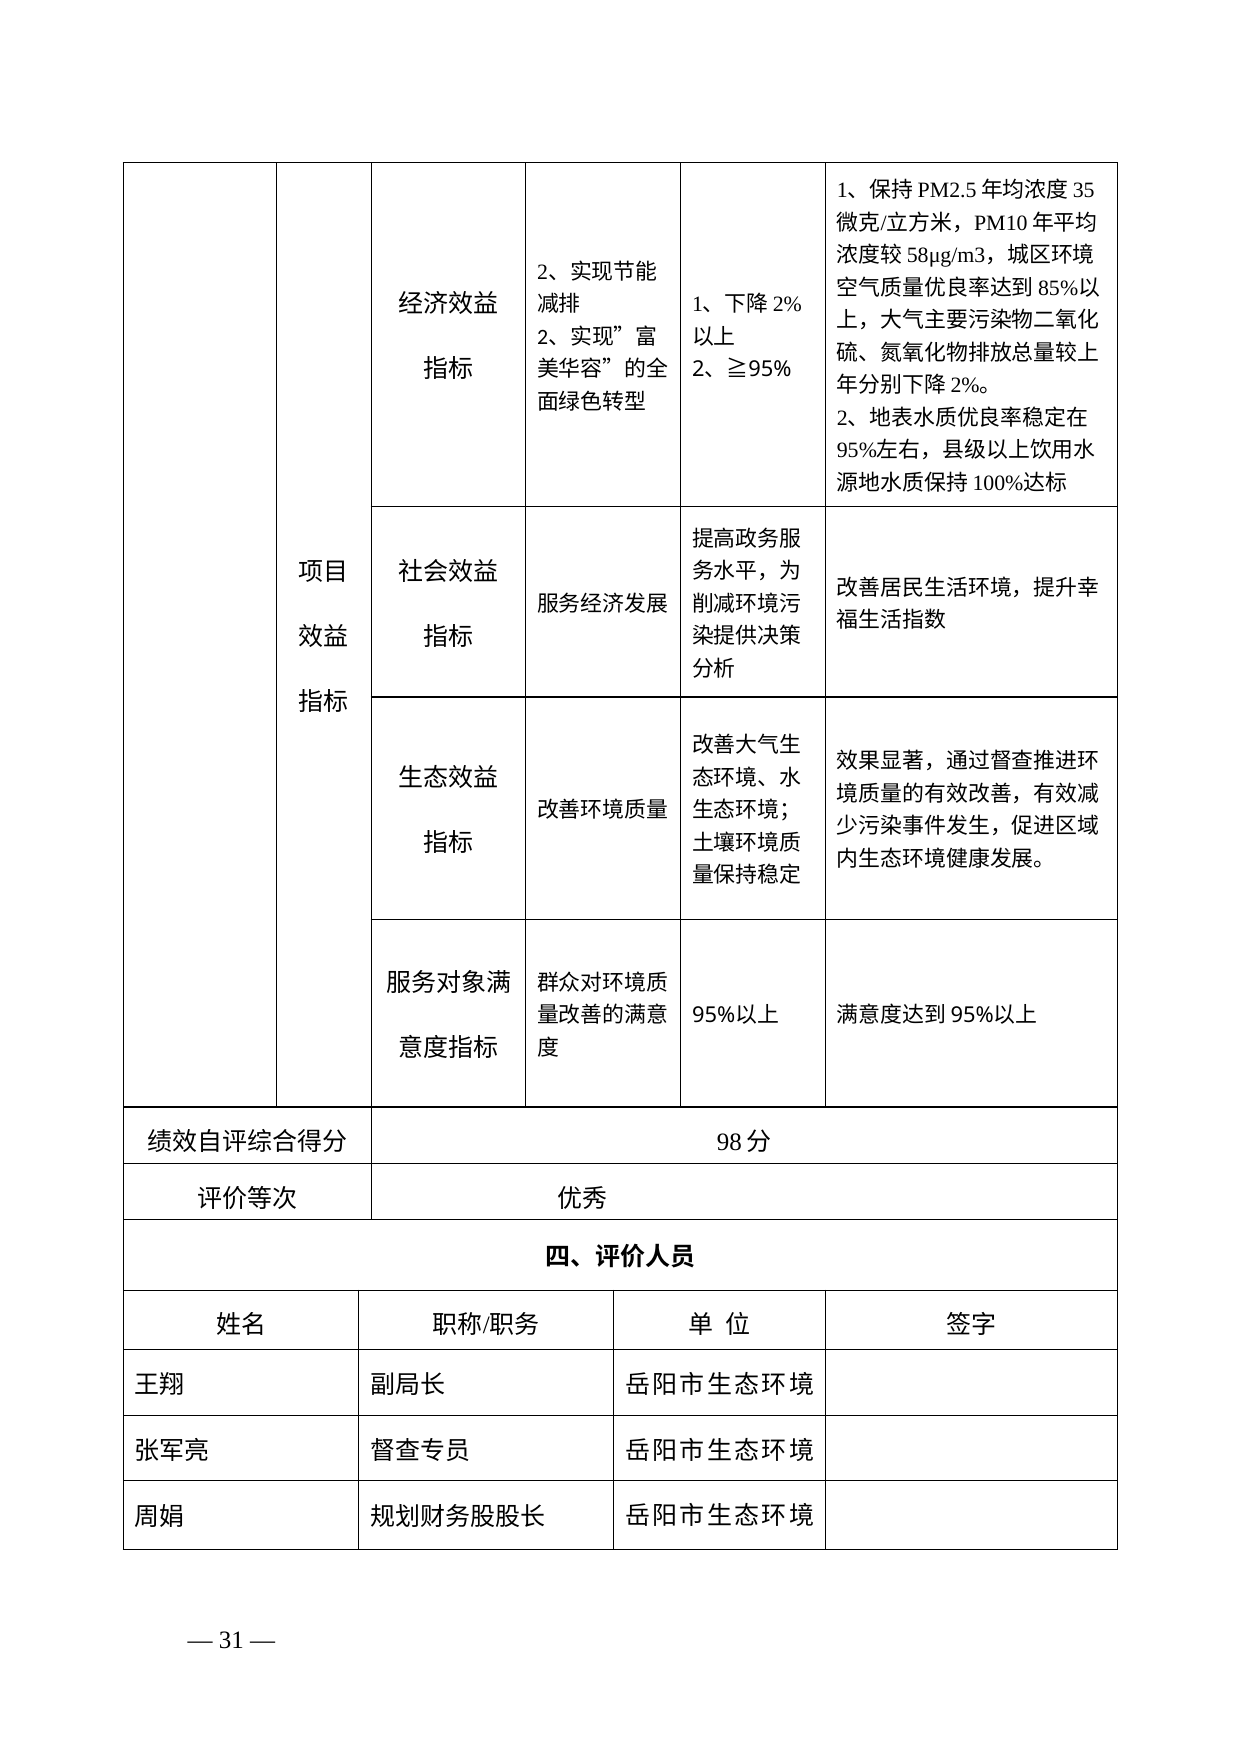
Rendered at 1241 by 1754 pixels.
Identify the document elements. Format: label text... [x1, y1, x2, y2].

table_cell 姓名 [124, 1291, 358, 1349]
table_cell 单 位 [614, 1291, 825, 1349]
table_cell 改善居民生活环境，提升幸福生活指数 [826, 507, 1117, 696]
table_cell 规划财务股股长 [359, 1481, 613, 1548]
table_cell 服务经济发展 [526, 507, 680, 696]
table_cell 生态效益 指标 [372, 698, 525, 918]
table_cell 项目效益指标 [277, 163, 371, 1106]
table_cell 改善环境质量 [526, 698, 680, 918]
table_cell 职称/职务 [359, 1291, 613, 1349]
table_cell 1、下降2%以上 2、≧95% [681, 163, 825, 506]
table_cell 服务对象满意度指标 [372, 920, 525, 1106]
table_cell 群众对环境质量改善的满意度 [526, 920, 680, 1106]
table_cell 优秀 [372, 1164, 1117, 1219]
table_cell 张军亮 [124, 1416, 358, 1480]
table_cell 王翔 [124, 1350, 358, 1415]
table_cell 实现节能减排 2、实现”富美华容”的全面绿色转型 [526, 163, 680, 506]
table_cell [826, 1350, 1117, 1415]
table_cell 保持PM2.5年均浓度35微克/立方米，PM10年平均浓度较58μg/m3，城区环境空气质量优良率达到85%以上，大气主要污染物二氧化硫、氮氧化物排放总量较上年分别下降2%。 地表水质优良率稳定在95%左右，县级以上饮用水源地水质保持100%达标 [826, 163, 1117, 506]
table_cell 绩效自评综合得分 [124, 1108, 371, 1163]
table_cell 满意度达到95%以上 [826, 920, 1117, 1106]
table_cell [826, 1416, 1117, 1480]
table_cell 督查专员 [359, 1416, 613, 1480]
table_cell [826, 1481, 1117, 1548]
table_cell 签字 [826, 1291, 1117, 1349]
table_cell 改善大气生态环境、水生态环境；土壤环境质量保持稳定 [681, 698, 825, 918]
table_cell 98分 [372, 1108, 1117, 1163]
table_cell 评价等次 [124, 1164, 371, 1219]
table_cell 岳阳市生态环境局华容分局 [614, 1481, 825, 1548]
table_cell 岳阳市生态环境局华容分局 [614, 1350, 825, 1415]
table_cell 周娟 [124, 1481, 358, 1548]
table_cell 经济效益 指标 [372, 163, 525, 506]
table_cell 提高政务服务水平，为削减环境污染提供决策分析 [681, 507, 825, 696]
table_cell 社会效益 指标 [372, 507, 525, 696]
table_cell 岳阳市生态环境局华容分局 [614, 1416, 825, 1480]
table_cell 95%以上 [681, 920, 825, 1106]
table_cell 副局长 [359, 1350, 613, 1415]
table_cell 效果显著，通过督查推进环境质量的有效改善，有效减少污染事件发生，促进区域内生态环境健康发展。 [826, 698, 1117, 918]
table_cell 四、评价人员 [124, 1220, 1117, 1289]
